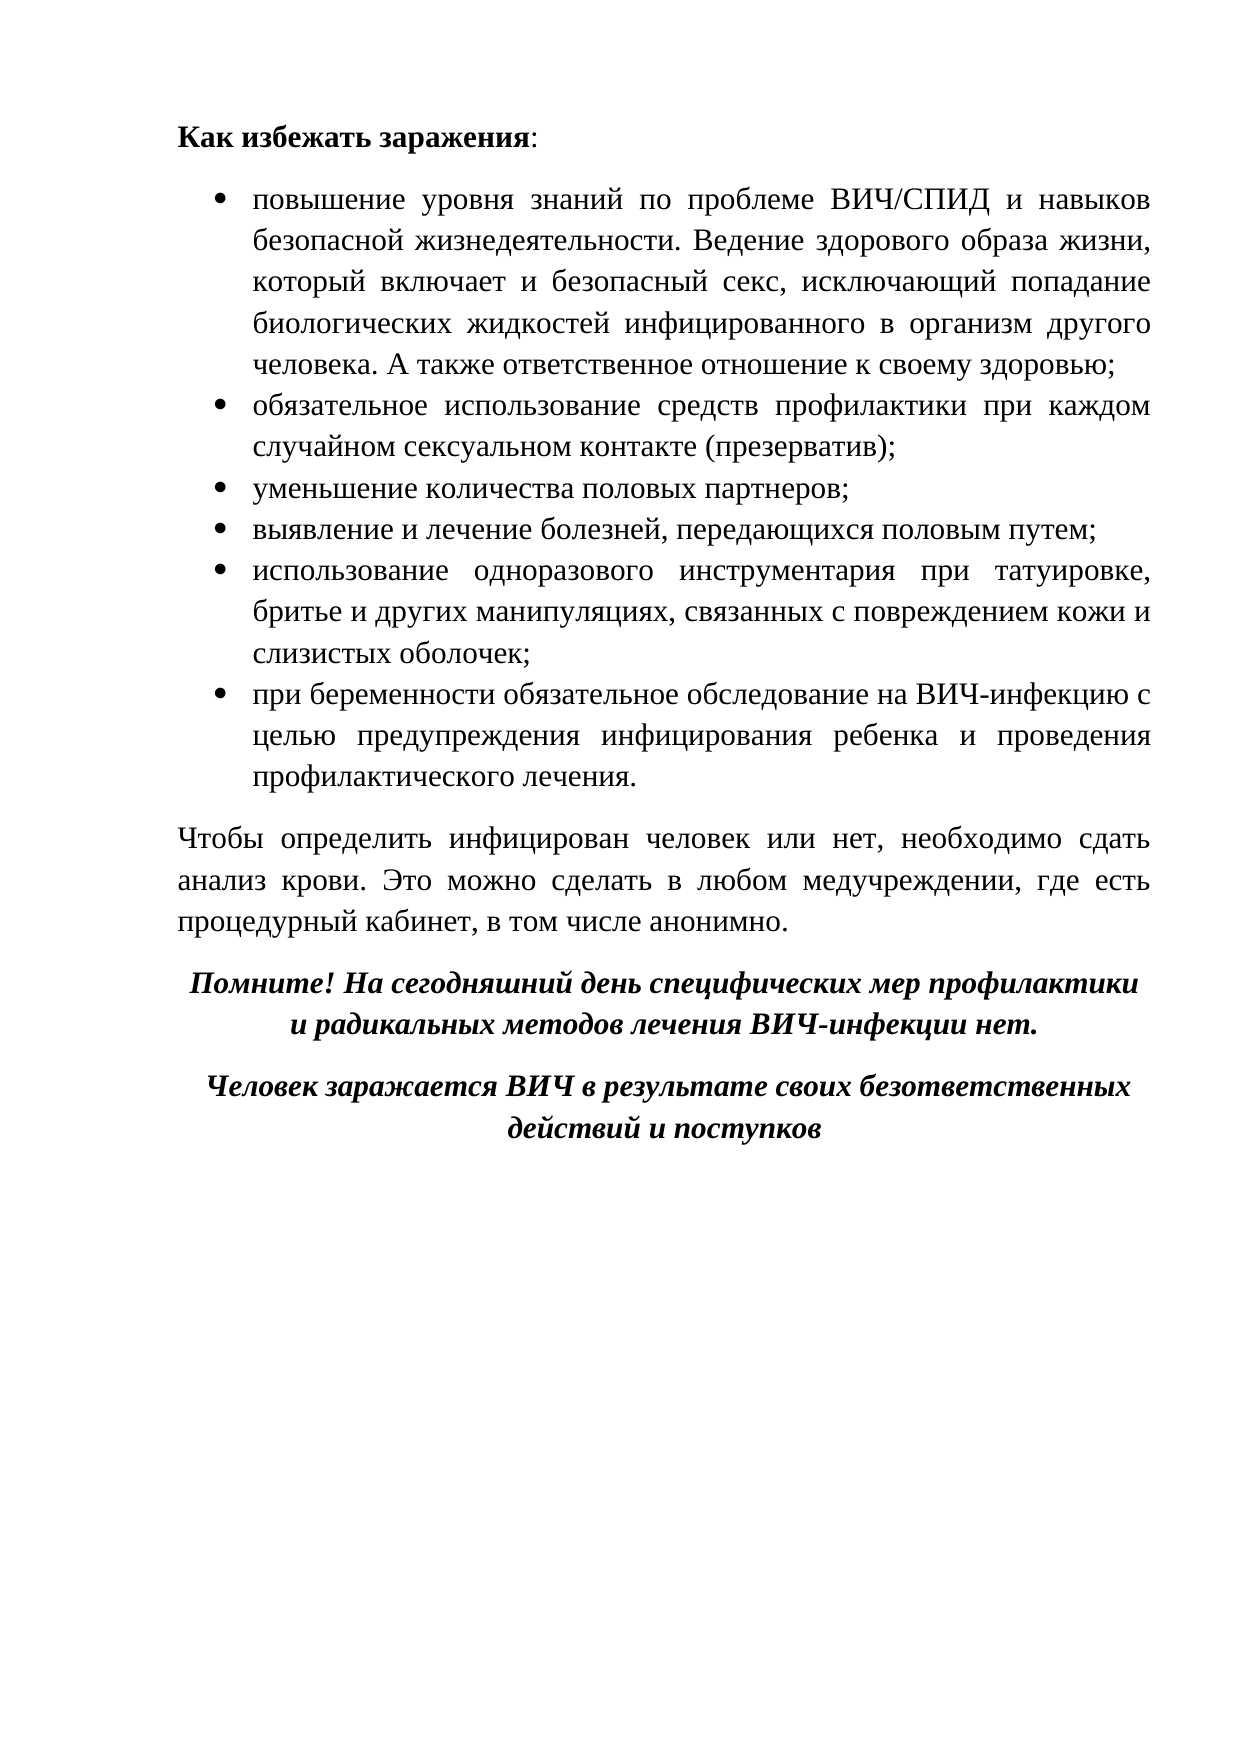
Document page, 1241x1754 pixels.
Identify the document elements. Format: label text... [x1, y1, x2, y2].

list обязательное использование средств профилактики при каждом случайном сексуальном контакте (презерватив); [215, 386, 1152, 464]
text Как избежать заражения: [177, 118, 1152, 154]
list уменьшение количества половых партнеров; [215, 469, 1152, 505]
text Чтобы определить инфицирован человек или нет, необходимо сдать анализ крови. Это можно сделать в любом медучреждении, где есть процедурный кабинет, в том числе анонимно. [177, 820, 1152, 938]
list выявление и лечение болезней, передающихся половым путем; [215, 510, 1152, 546]
list повышение уровня знаний по проблеме ВИЧ/СПИД и навыков безопасной жизнедеятельности. Ведение здорового образа жизни, который включает и безопасный секс, исключающий попадание биологических жидкостей инфицированного в организм другого человека. А также ответственное отношение к своему здоровью; [215, 180, 1152, 381]
text Человек заражается ВИЧ в результате своих безответственных действий и поступков [177, 1068, 1152, 1145]
list использование одноразового инструментария при татуировке, бритье и других манипуляциях, связанных с повреждением кожи и слизистых оболочек; [215, 551, 1152, 670]
list при беременности обязательное обследование на ВИЧ-инфекцию с целью предупреждения инфицирования ребенка и проведения профилактического лечения. [215, 675, 1152, 794]
text Помните! На сегодняшний день специфических мер профилактики и радикальных методов лечения ВИЧ-инфекции нет. [177, 964, 1152, 1042]
